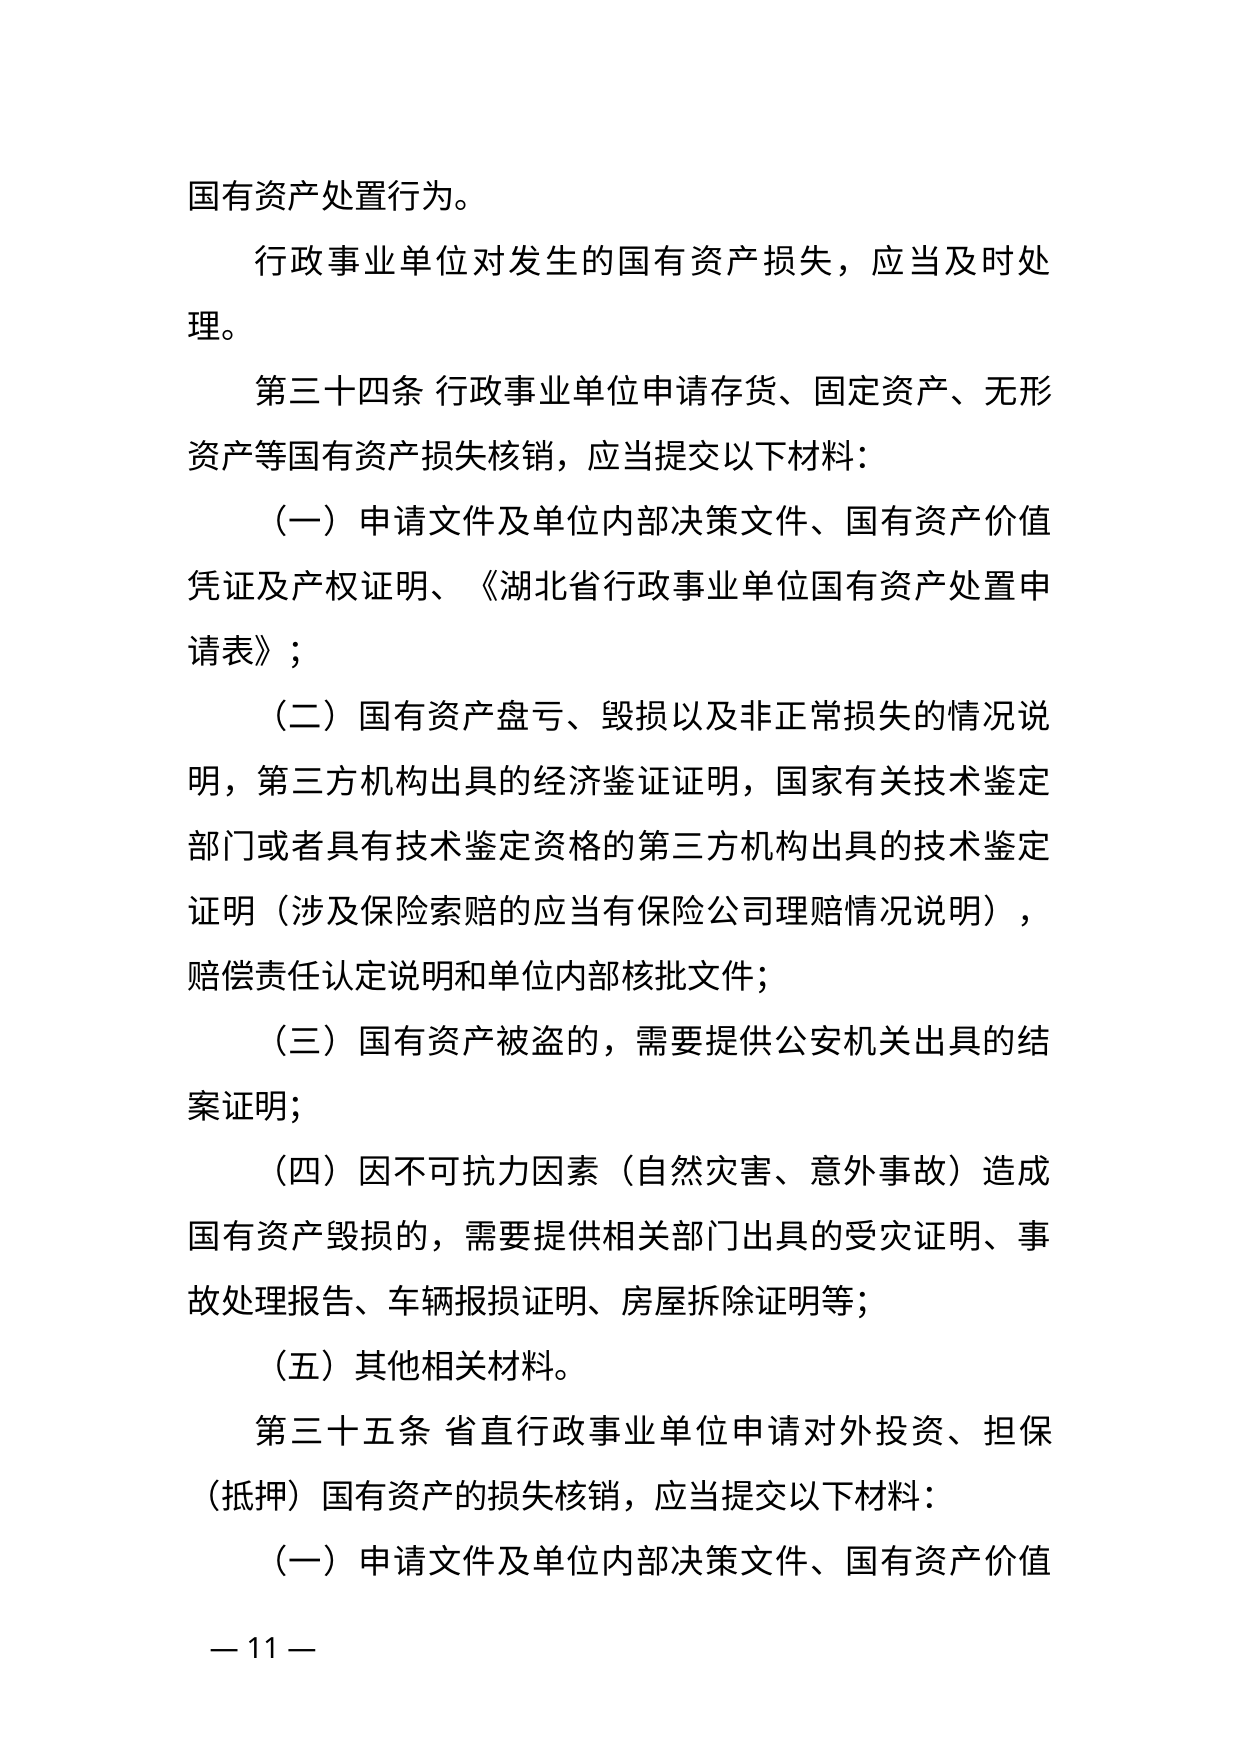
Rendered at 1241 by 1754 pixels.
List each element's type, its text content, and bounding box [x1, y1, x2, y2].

text 五 [187, 1397, 1053, 1527]
text 三 [187, 162, 1053, 227]
text 四 [187, 357, 1053, 487]
